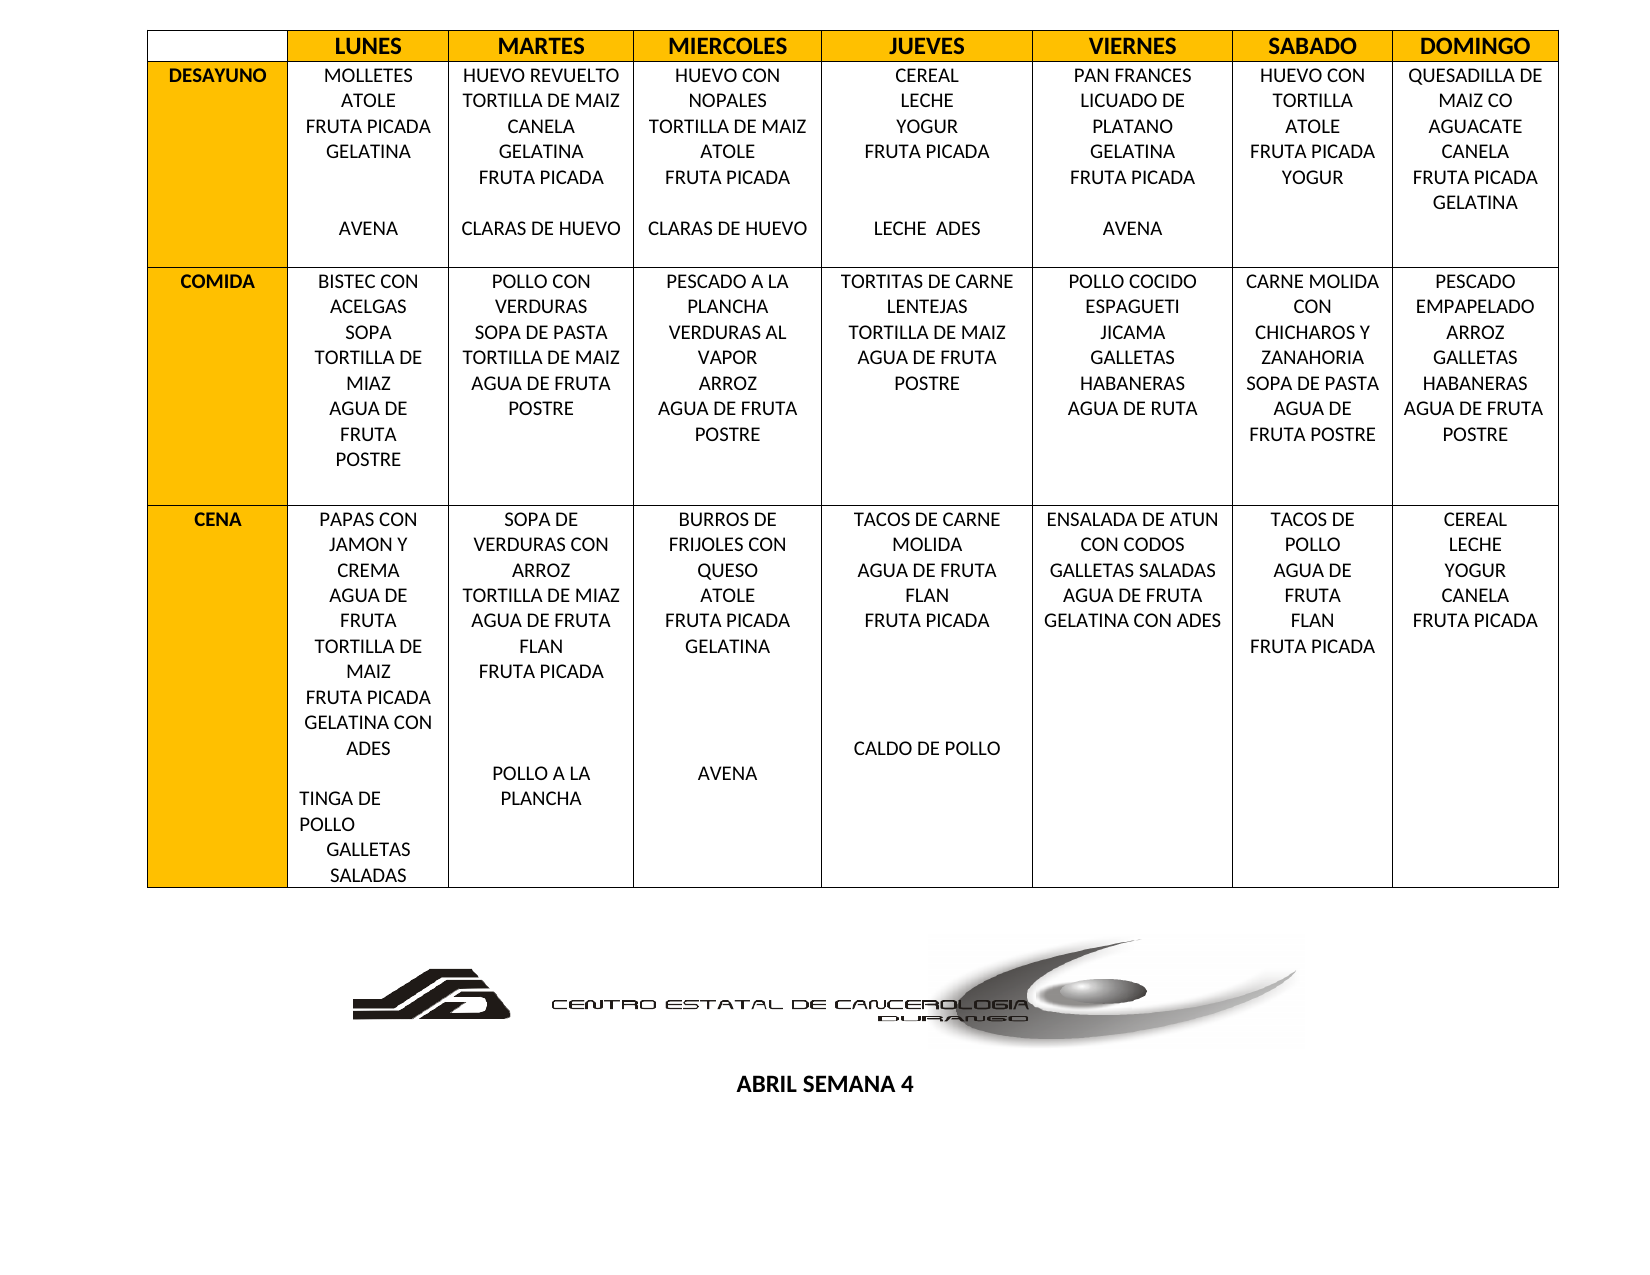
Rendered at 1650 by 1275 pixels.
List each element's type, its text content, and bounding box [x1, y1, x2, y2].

table_cell PAN FRANCES LICUADO DE PLATANO GELATINA FRUTA PICADA AVENA [1033, 62, 1232, 267]
table_cell CEREAL LECHE YOGUR FRUTA PICADA LECHE ADES [822, 62, 1032, 267]
table_cell HUEVO CON NOPALES TORTILLA DE MAIZ ATOLE FRUTA PICADA CLARAS DE HUEVO [634, 62, 821, 267]
table_cell TORTITAS DE CARNE LENTEJAS TORTILLA DE MAIZ AGUA DE FRUTA POSTRE [822, 268, 1032, 505]
table_header LUNES [288, 31, 448, 61]
table_cell HUEVO REVUELTO TORTILLA DE MAIZ CANELA GELATINA FRUTA PICADA CLARAS DE HUEVO [449, 62, 633, 267]
table_cell SOPA DE VERDURAS CON ARROZ TORTILLA DE MIAZ AGUA DE FRUTA FLAN FRUTA PICADA POLLO A LA PLANCHA [449, 506, 633, 887]
table_cell TACOS DE CARNE MOLIDA AGUA DE FRUTA FLAN FRUTA PICADA CALDO DE POLLO [822, 506, 1032, 887]
table_cell COMIDA [148, 268, 287, 505]
table_cell PESCADO A LA PLANCHA VERDURAS AL VAPOR ARROZ AGUA DE FRUTA POSTRE [634, 268, 821, 505]
table_header [148, 31, 287, 61]
table_cell HUEVO CON TORTILLA ATOLE FRUTA PICADA YOGUR [1233, 62, 1392, 267]
table_cell CARNE MOLIDA CON CHICHAROS Y ZANAHORIA SOPA DE PASTA AGUA DE FRUTA POSTRE [1233, 268, 1392, 505]
table_cell POLLO COCIDO ESPAGUETI JICAMA GALLETAS HABANERAS AGUA DE RUTA [1033, 268, 1232, 505]
table_cell MOLLETES ATOLE FRUTA PICADA GELATINA AVENA [288, 62, 448, 267]
table_cell CEREAL LECHE YOGUR CANELA FRUTA PICADA [1393, 506, 1558, 887]
table_cell PAPAS CON JAMON Y CREMA AGUA DE FRUTA TORTILLA DE MAIZ FRUTA PICADA GELATINA CON ADES TINGA DE POLLO GALLETAS SALADAS [288, 506, 448, 887]
text ABRIL SEMANA 4 [148, 1069, 1502, 1099]
table_cell TACOS DE POLLO AGUA DE FRUTA FLAN FRUTA PICADA [1233, 506, 1392, 887]
table_cell POLLO CON VERDURAS SOPA DE PASTA TORTILLA DE MAIZ AGUA DE FRUTA POSTRE [449, 268, 633, 505]
table_cell BURROS DE FRIJOLES CON QUESO ATOLE FRUTA PICADA GELATINA AVENA [634, 506, 821, 887]
table_header DOMINGO [1393, 31, 1558, 61]
table_cell PESCADO EMPAPELADO ARROZ GALLETAS HABANERAS AGUA DE FRUTA POSTRE [1393, 268, 1558, 505]
table_header MARTES [449, 31, 633, 61]
table_header JUEVES [822, 31, 1032, 61]
table_cell DESAYUNO [148, 62, 287, 267]
table_header VIERNES [1033, 31, 1232, 61]
table_cell ENSALADA DE ATUN CON CODOS GALLETAS SALADAS AGUA DE FRUTA GELATINA CON ADES [1033, 506, 1232, 887]
table_cell CENA [148, 506, 287, 887]
table_cell BISTEC CON ACELGAS SOPA TORTILLA DE MIAZ AGUA DE FRUTA POSTRE [288, 268, 448, 505]
table_header MIERCOLES [634, 31, 821, 61]
table_cell QUESADILLA DE MAIZ CO AGUACATE CANELA FRUTA PICADA GELATINA [1393, 62, 1558, 267]
table_header SABADO [1233, 31, 1392, 61]
